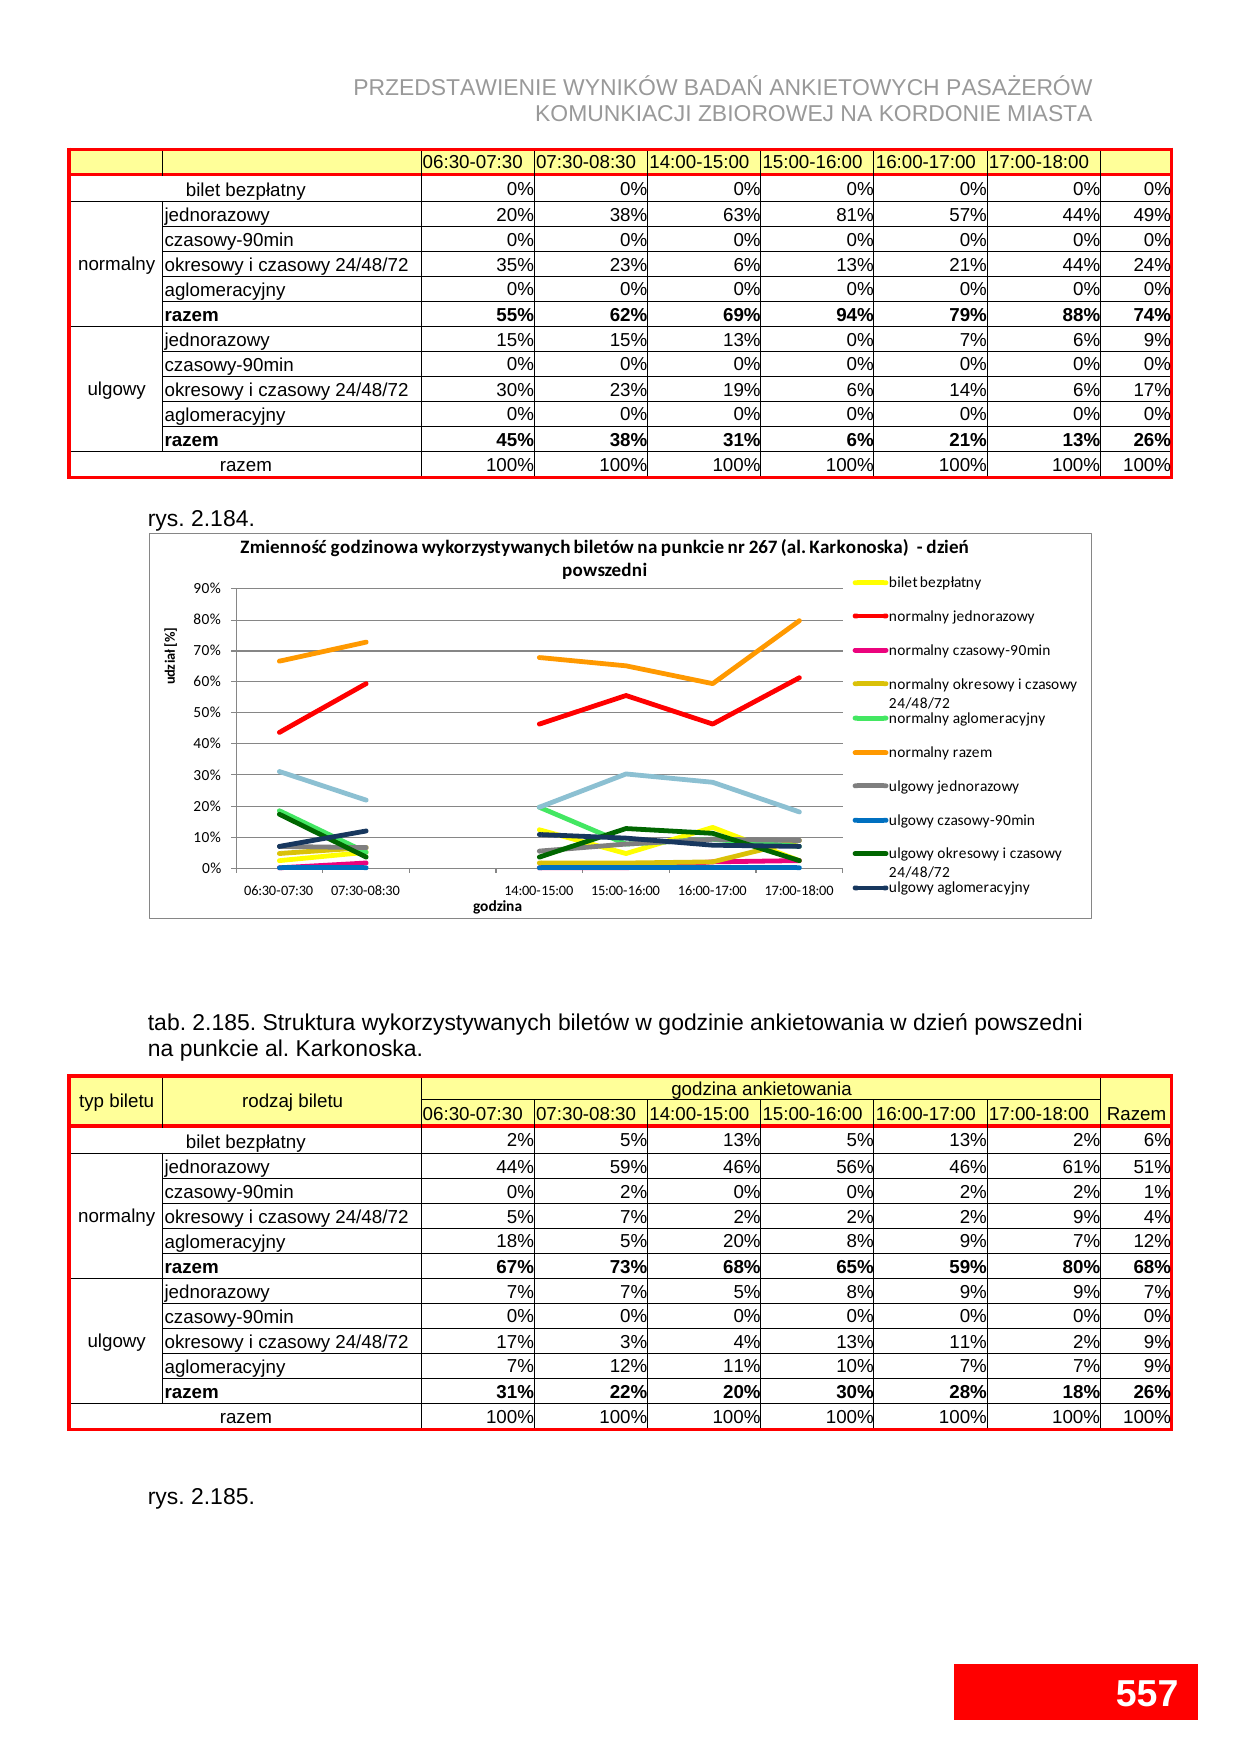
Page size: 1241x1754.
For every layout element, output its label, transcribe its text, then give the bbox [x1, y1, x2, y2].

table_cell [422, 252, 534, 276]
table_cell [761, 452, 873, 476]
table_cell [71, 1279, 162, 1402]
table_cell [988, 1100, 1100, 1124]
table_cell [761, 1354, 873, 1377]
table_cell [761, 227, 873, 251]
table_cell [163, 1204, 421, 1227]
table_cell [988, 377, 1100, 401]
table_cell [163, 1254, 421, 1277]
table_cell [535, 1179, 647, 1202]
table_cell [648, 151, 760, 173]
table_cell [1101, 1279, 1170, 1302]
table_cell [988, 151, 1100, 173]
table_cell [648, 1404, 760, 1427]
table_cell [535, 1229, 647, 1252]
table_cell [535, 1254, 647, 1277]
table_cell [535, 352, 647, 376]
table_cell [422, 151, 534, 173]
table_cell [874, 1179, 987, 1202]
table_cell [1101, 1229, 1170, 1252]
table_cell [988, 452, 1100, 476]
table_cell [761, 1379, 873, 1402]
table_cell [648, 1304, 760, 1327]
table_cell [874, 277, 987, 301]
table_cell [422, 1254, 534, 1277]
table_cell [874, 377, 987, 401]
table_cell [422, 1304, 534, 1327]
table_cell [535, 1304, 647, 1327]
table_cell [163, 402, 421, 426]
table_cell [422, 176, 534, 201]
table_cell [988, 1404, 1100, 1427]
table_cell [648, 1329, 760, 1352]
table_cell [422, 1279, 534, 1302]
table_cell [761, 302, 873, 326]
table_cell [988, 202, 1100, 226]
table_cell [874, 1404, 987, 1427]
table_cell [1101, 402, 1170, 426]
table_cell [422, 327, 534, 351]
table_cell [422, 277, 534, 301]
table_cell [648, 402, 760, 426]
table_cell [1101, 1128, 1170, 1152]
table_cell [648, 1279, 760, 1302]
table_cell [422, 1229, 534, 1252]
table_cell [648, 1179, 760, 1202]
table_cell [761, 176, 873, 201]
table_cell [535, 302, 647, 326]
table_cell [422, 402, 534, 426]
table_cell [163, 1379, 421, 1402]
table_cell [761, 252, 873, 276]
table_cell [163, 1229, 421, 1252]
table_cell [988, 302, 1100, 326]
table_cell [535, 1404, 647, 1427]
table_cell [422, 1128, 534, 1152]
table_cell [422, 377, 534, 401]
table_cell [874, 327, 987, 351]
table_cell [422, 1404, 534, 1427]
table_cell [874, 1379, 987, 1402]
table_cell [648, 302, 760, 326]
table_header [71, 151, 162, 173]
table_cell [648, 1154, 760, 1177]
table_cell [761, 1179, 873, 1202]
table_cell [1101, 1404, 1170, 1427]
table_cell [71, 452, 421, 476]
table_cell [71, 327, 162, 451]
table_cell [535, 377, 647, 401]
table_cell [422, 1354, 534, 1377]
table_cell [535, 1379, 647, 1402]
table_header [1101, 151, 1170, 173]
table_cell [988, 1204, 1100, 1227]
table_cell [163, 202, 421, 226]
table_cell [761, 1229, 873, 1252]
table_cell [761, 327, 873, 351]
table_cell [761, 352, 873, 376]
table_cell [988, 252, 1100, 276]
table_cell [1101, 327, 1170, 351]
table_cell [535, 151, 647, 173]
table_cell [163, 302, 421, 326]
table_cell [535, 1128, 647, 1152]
text tab. 2.185. Struktura wykorzystywanych biletów w godzinie ankietowania w dzień powszedni na punkcie al. Karkonoska. [148, 1009, 1092, 1062]
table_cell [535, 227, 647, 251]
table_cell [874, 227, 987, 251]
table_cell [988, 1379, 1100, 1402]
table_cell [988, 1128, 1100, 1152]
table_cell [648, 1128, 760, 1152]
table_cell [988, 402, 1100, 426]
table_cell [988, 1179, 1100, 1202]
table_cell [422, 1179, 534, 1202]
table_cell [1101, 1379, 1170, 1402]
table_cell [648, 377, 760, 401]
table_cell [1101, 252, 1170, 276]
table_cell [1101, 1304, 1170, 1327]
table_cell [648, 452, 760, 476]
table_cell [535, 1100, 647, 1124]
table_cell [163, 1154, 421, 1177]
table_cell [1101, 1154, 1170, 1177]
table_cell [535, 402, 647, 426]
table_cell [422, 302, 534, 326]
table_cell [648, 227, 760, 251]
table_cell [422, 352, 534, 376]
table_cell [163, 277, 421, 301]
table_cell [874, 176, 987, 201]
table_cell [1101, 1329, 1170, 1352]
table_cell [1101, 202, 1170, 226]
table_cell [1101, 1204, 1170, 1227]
text rys. 2.185. [148, 1483, 1092, 1509]
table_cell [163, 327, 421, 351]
text rys. 2.184. [148, 505, 1092, 532]
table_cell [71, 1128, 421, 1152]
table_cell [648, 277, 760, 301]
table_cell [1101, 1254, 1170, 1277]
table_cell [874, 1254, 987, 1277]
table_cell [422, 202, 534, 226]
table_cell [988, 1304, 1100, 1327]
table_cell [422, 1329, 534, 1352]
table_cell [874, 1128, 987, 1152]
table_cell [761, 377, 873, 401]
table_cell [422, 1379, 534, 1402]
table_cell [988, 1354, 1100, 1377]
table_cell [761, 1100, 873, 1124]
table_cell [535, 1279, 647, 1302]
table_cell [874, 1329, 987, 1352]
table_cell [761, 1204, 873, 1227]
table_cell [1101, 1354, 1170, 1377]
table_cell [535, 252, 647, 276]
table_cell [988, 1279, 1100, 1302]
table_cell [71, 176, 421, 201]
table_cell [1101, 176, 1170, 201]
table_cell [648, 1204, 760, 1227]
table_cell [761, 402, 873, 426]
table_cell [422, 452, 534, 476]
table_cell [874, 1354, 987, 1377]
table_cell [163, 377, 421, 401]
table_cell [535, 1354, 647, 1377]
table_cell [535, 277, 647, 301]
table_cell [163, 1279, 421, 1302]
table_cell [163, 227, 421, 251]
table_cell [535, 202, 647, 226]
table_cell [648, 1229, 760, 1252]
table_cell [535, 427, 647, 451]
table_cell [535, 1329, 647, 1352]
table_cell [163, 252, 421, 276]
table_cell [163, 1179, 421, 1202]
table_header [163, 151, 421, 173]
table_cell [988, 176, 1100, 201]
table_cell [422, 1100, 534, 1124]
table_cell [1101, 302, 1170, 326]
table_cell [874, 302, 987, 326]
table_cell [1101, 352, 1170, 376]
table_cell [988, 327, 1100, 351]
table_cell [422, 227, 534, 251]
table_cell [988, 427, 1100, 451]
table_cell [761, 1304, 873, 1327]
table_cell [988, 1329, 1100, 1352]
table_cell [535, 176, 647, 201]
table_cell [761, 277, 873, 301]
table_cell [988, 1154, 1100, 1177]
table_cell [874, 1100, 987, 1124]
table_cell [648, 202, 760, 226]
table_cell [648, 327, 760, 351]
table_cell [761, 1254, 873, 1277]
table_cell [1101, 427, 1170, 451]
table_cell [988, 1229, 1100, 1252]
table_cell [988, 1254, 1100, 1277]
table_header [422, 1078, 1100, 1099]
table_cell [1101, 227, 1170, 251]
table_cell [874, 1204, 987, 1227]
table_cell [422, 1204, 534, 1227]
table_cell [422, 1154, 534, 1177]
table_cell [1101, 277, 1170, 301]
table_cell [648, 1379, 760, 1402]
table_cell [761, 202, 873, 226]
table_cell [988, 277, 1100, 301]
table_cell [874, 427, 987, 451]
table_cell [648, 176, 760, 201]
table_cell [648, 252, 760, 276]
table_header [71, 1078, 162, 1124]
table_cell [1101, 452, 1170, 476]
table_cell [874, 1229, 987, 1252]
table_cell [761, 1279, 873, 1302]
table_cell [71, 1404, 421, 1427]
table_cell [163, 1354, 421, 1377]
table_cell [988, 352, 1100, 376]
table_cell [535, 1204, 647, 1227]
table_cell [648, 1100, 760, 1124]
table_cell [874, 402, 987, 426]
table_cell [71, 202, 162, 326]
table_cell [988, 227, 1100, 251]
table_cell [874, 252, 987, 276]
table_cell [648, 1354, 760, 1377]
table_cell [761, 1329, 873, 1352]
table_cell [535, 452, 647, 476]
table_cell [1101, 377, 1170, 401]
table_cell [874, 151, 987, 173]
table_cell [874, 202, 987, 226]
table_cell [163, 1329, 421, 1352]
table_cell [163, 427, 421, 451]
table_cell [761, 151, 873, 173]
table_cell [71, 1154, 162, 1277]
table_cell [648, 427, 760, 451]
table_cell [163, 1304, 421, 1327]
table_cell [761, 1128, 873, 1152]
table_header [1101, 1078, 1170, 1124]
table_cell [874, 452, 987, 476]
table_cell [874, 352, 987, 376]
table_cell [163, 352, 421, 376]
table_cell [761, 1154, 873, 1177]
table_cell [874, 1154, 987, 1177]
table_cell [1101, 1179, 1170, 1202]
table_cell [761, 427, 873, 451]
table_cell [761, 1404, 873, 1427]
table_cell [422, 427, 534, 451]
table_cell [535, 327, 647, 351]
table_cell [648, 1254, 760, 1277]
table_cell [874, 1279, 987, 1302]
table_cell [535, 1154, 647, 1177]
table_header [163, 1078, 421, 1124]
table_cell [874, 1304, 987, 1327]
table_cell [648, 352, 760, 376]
